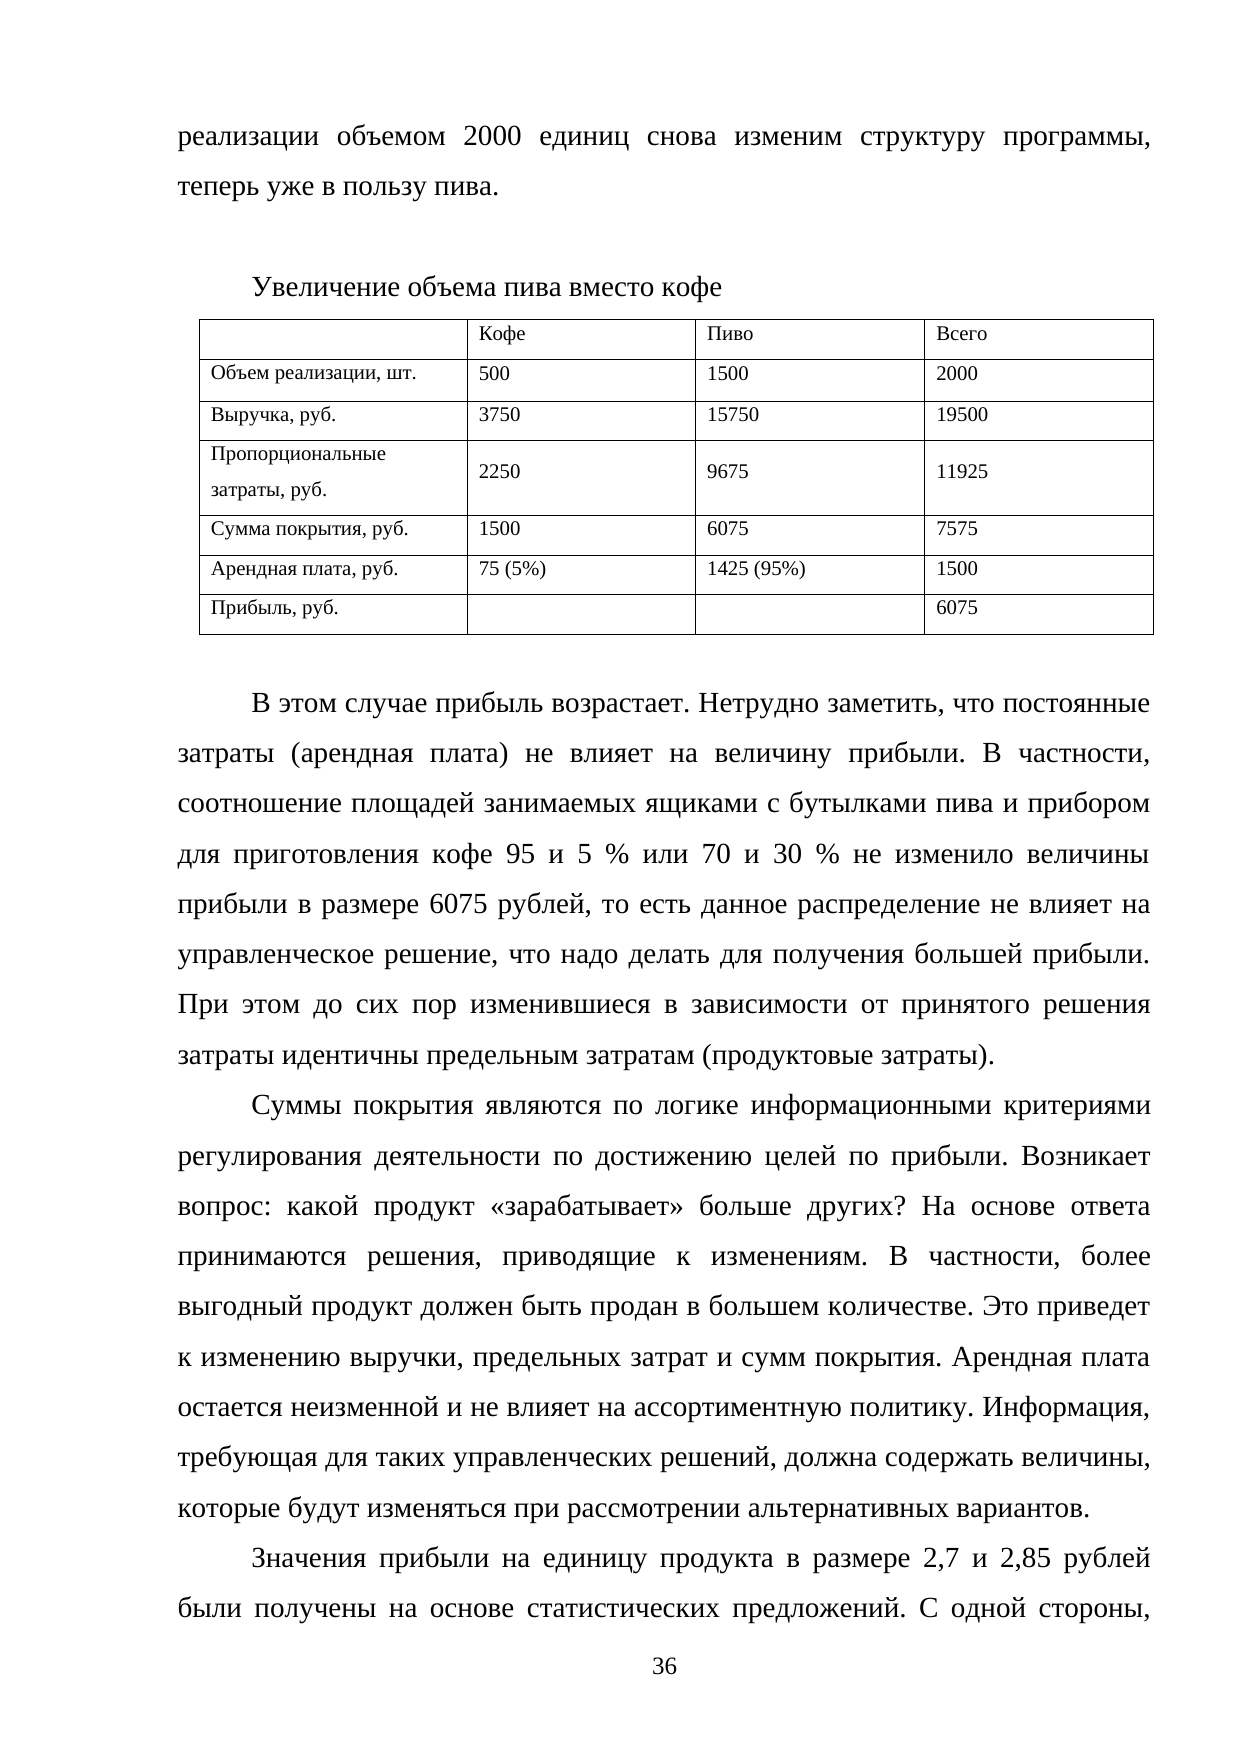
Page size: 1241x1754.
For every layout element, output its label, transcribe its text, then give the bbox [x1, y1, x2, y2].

table_cell 9675 [696, 441, 924, 515]
text Увеличение объема пива вместо кофе [177, 269, 1152, 303]
table_cell 3750 [468, 402, 695, 440]
table_cell Объем реализации, шт. [200, 360, 467, 401]
table_cell 19500 [925, 402, 1153, 440]
table_cell 75 (5%) [468, 556, 695, 594]
table_cell Пропорциональные затраты, руб. [200, 441, 467, 515]
table_header Всего [925, 320, 1153, 359]
table_cell [696, 595, 924, 633]
table_cell 7575 [925, 516, 1153, 555]
table_header Пиво [696, 320, 924, 359]
table_cell 1500 [468, 516, 695, 555]
table_cell 1425 (95%) [696, 556, 924, 594]
table_cell 1500 [925, 556, 1153, 594]
table_header Кофе [468, 320, 695, 359]
table_cell Прибыль, руб. [200, 595, 467, 633]
text Суммы покрытия являются по логике информационными критериями регулирования деятельности по достижению целей по прибыли. Возникает вопрос: какой продукт «зарабатывает» больше других? На основе ответа принимаются решения, приводящие к изменениям. В частности, более выгодный продукт должен быть продан в большем количестве. Это приведет к изменению выручки, предельных затрат и сумм покрытия. Арендная плата остается неизменной и не влияет на ассортиментную политику. Информация, требующая для таких управленческих решений, должна содержать величины, которые будут изменяться при рассмотрении альтернативных вариантов. [177, 1087, 1152, 1523]
table_cell Сумма покрытия, руб. [200, 516, 467, 555]
table_cell 500 [468, 360, 695, 401]
table_cell [468, 595, 695, 633]
table_cell 15750 [696, 402, 924, 440]
table_cell 2250 [468, 441, 695, 515]
table_cell 2000 [925, 360, 1153, 401]
table_header [200, 320, 467, 359]
table_cell 11925 [925, 441, 1153, 515]
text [177, 1540, 1152, 1624]
text В этом случае прибыль возрастает. Нетрудно заметить, что постоянные затраты (арендная плата) не влияет на величину прибыли. В частности, соотношение площадей занимаемых ящиками с бутылками пива и прибором для приготовления кофе 95 и 5 % или 70 и 30 % не изменило величины прибыли в размере 6075 рублей, то есть данное распределение не влияет на управленческое решение, что надо делать для получения большей прибыли. При этом до сих пор изменившиеся в зависимости от принятого решения затраты идентичны предельным затратам (продуктовые затраты). [177, 685, 1152, 1071]
table_cell Выручка, руб. [200, 402, 467, 440]
table_cell Арендная плата, руб. [200, 556, 467, 594]
table_cell 6075 [925, 595, 1153, 633]
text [177, 118, 1152, 202]
table_cell 1500 [696, 360, 924, 401]
table_cell 6075 [696, 516, 924, 555]
